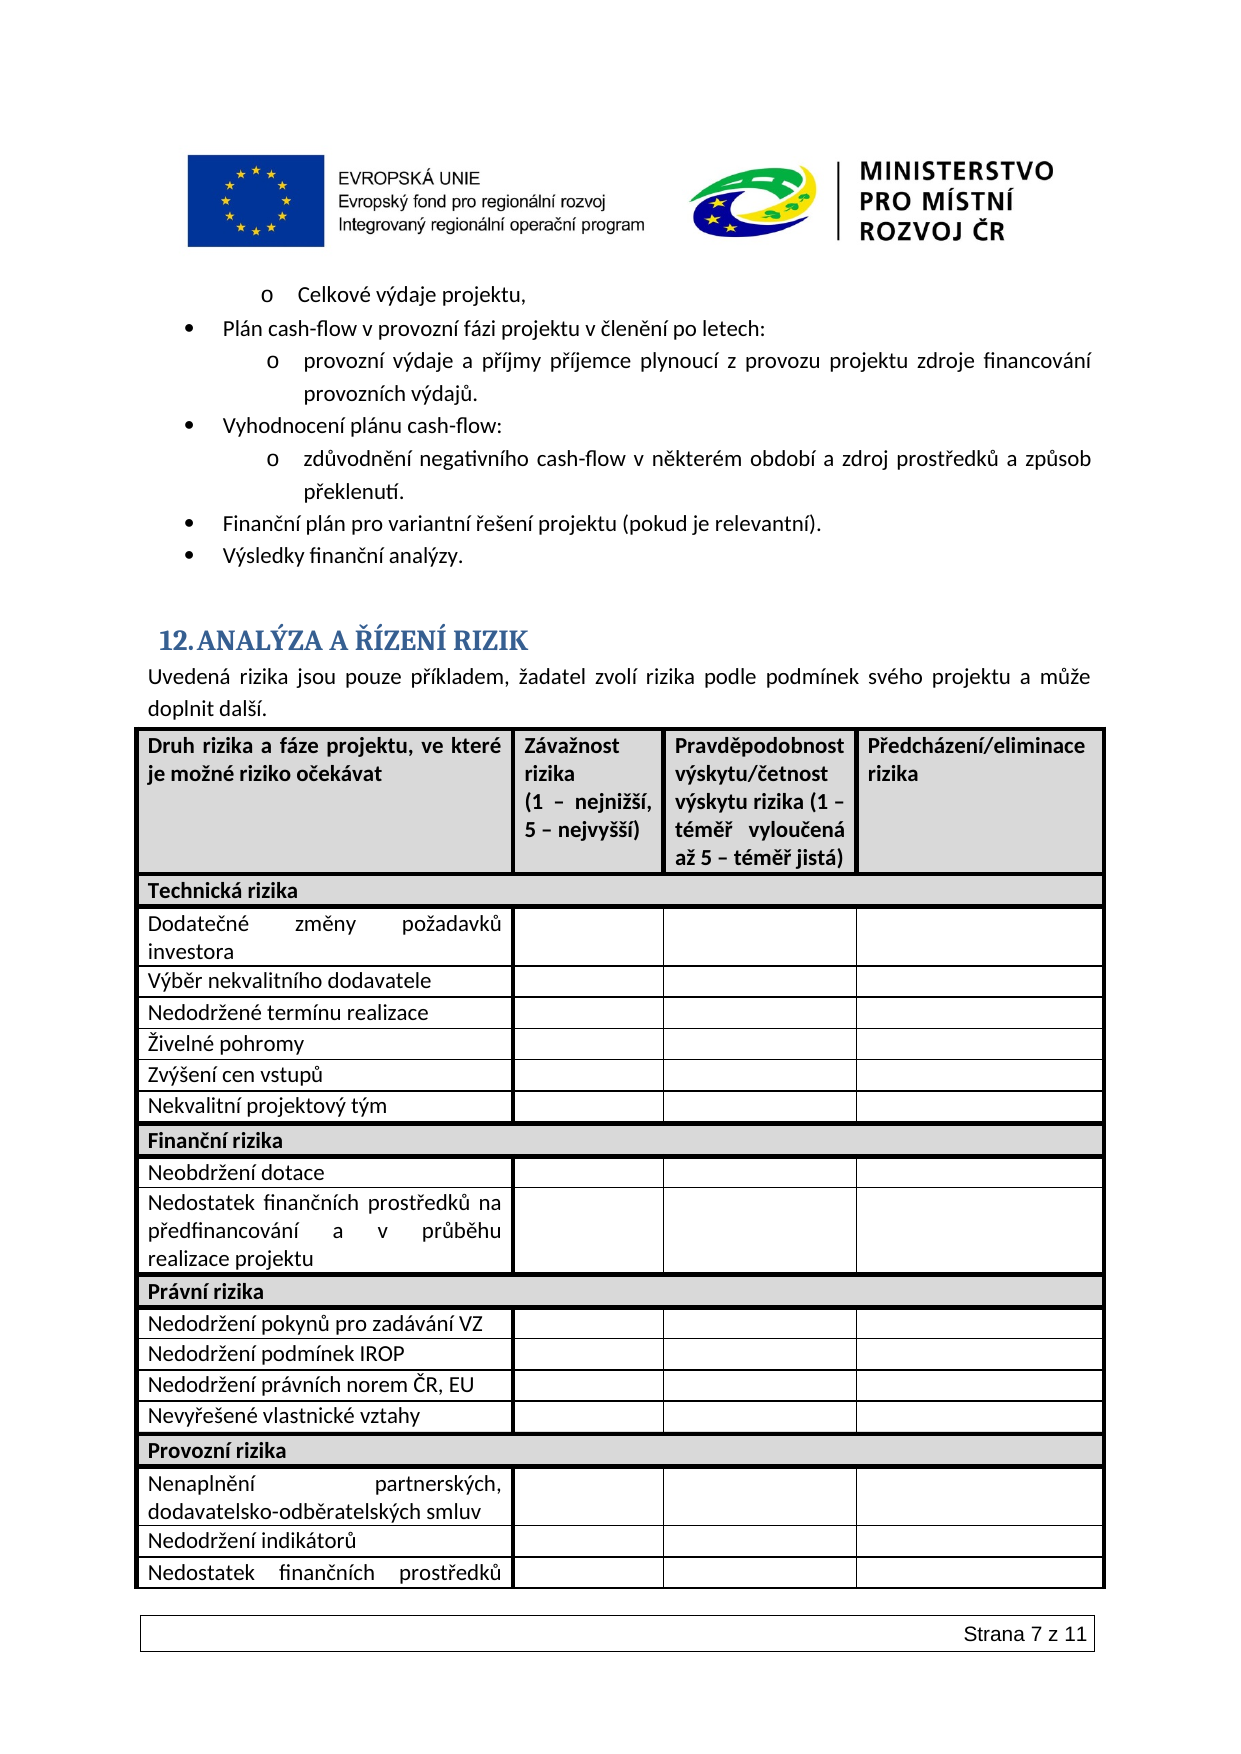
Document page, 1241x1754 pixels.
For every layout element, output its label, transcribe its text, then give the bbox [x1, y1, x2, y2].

table_cell Nedodržené termínu realizace [139, 998, 511, 1027]
table_cell [857, 1092, 1102, 1121]
table_cell [857, 967, 1102, 996]
table_cell [857, 909, 1102, 965]
table_header Druh rizika a fáze projektu, ve které je možné riziko očekávat [139, 731, 511, 871]
table_cell Nedostatek finančních prostředků v provozní fázi projektu [139, 1558, 511, 1587]
table_cell Výběr nekvalitního dodavatele [139, 967, 511, 996]
table_cell Dodatečné změny požadavků investora [139, 909, 511, 965]
subtitle Analýza a řízení rizik [159, 624, 1093, 657]
table_cell [515, 1526, 663, 1556]
table_cell [857, 1402, 1102, 1431]
list provozní výdaje a příjmy příjemce plynoucí z provozu projektu zdroje financování provozních výdajů. [266, 346, 1093, 407]
table_cell [857, 1029, 1102, 1059]
table_cell [664, 998, 856, 1027]
table_cell [664, 1526, 856, 1556]
table_cell Nedodržení indikátorů [139, 1526, 511, 1556]
table_cell [515, 1469, 663, 1525]
table_cell Nekvalitní projektový tým [139, 1092, 511, 1121]
table_cell Zvýšení cen vstupů [139, 1060, 511, 1090]
table_cell Živelné pohromy [139, 1029, 511, 1059]
table_cell [515, 1558, 663, 1587]
table_header Předcházení/eliminace rizika [859, 731, 1102, 871]
table_cell [664, 967, 856, 996]
table_cell [515, 1159, 663, 1187]
table_cell Nenaplnění partnerských, dodavatelsko-odběratelských smluv [139, 1469, 511, 1525]
table_cell [857, 1310, 1102, 1338]
list Finanční plán pro variantní řešení projektu (pokud je relevantní). [185, 509, 1093, 537]
table_cell [664, 1339, 856, 1369]
table_cell [515, 1339, 663, 1369]
table_cell [515, 998, 663, 1027]
table_cell Právní rizika [139, 1277, 1102, 1305]
picture [157, 123, 1083, 277]
table_cell [664, 1188, 856, 1272]
table_cell Nedostatek finančních prostředků na předfinancování a v průběhu realizace projektu [139, 1188, 511, 1272]
table_cell [515, 1402, 663, 1431]
list zdůvodnění negativního cash-flow v některém období a zdroj prostředků a způsob překlenutí. [266, 444, 1093, 505]
table_cell [664, 1029, 856, 1059]
list Celkové výdaje projektu, [260, 148, 1093, 309]
text Uvedená rizika jsou pouze příkladem, žadatel zvolí rizika podle podmínek svého projektu a může doplnit další. [148, 662, 1093, 722]
table_cell [857, 1558, 1102, 1587]
table_header Pravděpodobnost výskytu/četnost výskytu rizika (1 – téměř vyloučená až 5 – téměř jistá) [666, 731, 854, 871]
table_cell [857, 1526, 1102, 1556]
table_cell [857, 1060, 1102, 1090]
table_cell [515, 1371, 663, 1400]
table_cell [515, 1310, 663, 1338]
table_cell [857, 1159, 1102, 1187]
table_cell Nedodržení pokynů pro zadávání VZ [139, 1310, 511, 1338]
table_cell Nedodržení právních norem ČR, EU [139, 1371, 511, 1400]
table_cell [515, 1092, 663, 1121]
list Výsledky finanční analýzy. [185, 542, 1093, 569]
table_cell [664, 1371, 856, 1400]
table_cell [515, 1060, 663, 1090]
table_cell [857, 1371, 1102, 1400]
table_cell Finanční rizika [139, 1126, 1102, 1154]
table_cell [664, 1310, 856, 1338]
table_cell [664, 909, 856, 965]
table_cell [515, 967, 663, 996]
table_cell [857, 998, 1102, 1027]
table_cell [664, 1558, 856, 1587]
list Vyhodnocení plánu cash-flow: [185, 412, 1093, 440]
table_cell [664, 1159, 856, 1187]
table_cell Nedodržení podmínek IROP [139, 1339, 511, 1369]
table_cell [664, 1092, 856, 1121]
table_header Závažnost rizika (1 – nejnižší, 5 – nejvyšší) [515, 731, 661, 871]
table_cell [664, 1469, 856, 1525]
table_cell Neobdržení dotace [139, 1159, 511, 1187]
list Plán cash-flow v provozní fázi projektu v členění po letech: [185, 314, 1093, 342]
table_cell Technická rizika [139, 876, 1102, 904]
table_cell [515, 1029, 663, 1059]
table_cell [515, 909, 663, 965]
table_cell [664, 1402, 856, 1431]
table_cell [515, 1188, 663, 1272]
table_cell Nevyřešené vlastnické vztahy [139, 1402, 511, 1431]
table_cell [664, 1060, 856, 1090]
table_cell [857, 1469, 1102, 1525]
table_cell [857, 1339, 1102, 1369]
table_cell [857, 1188, 1102, 1272]
table_cell Provozní rizika [139, 1436, 1102, 1464]
